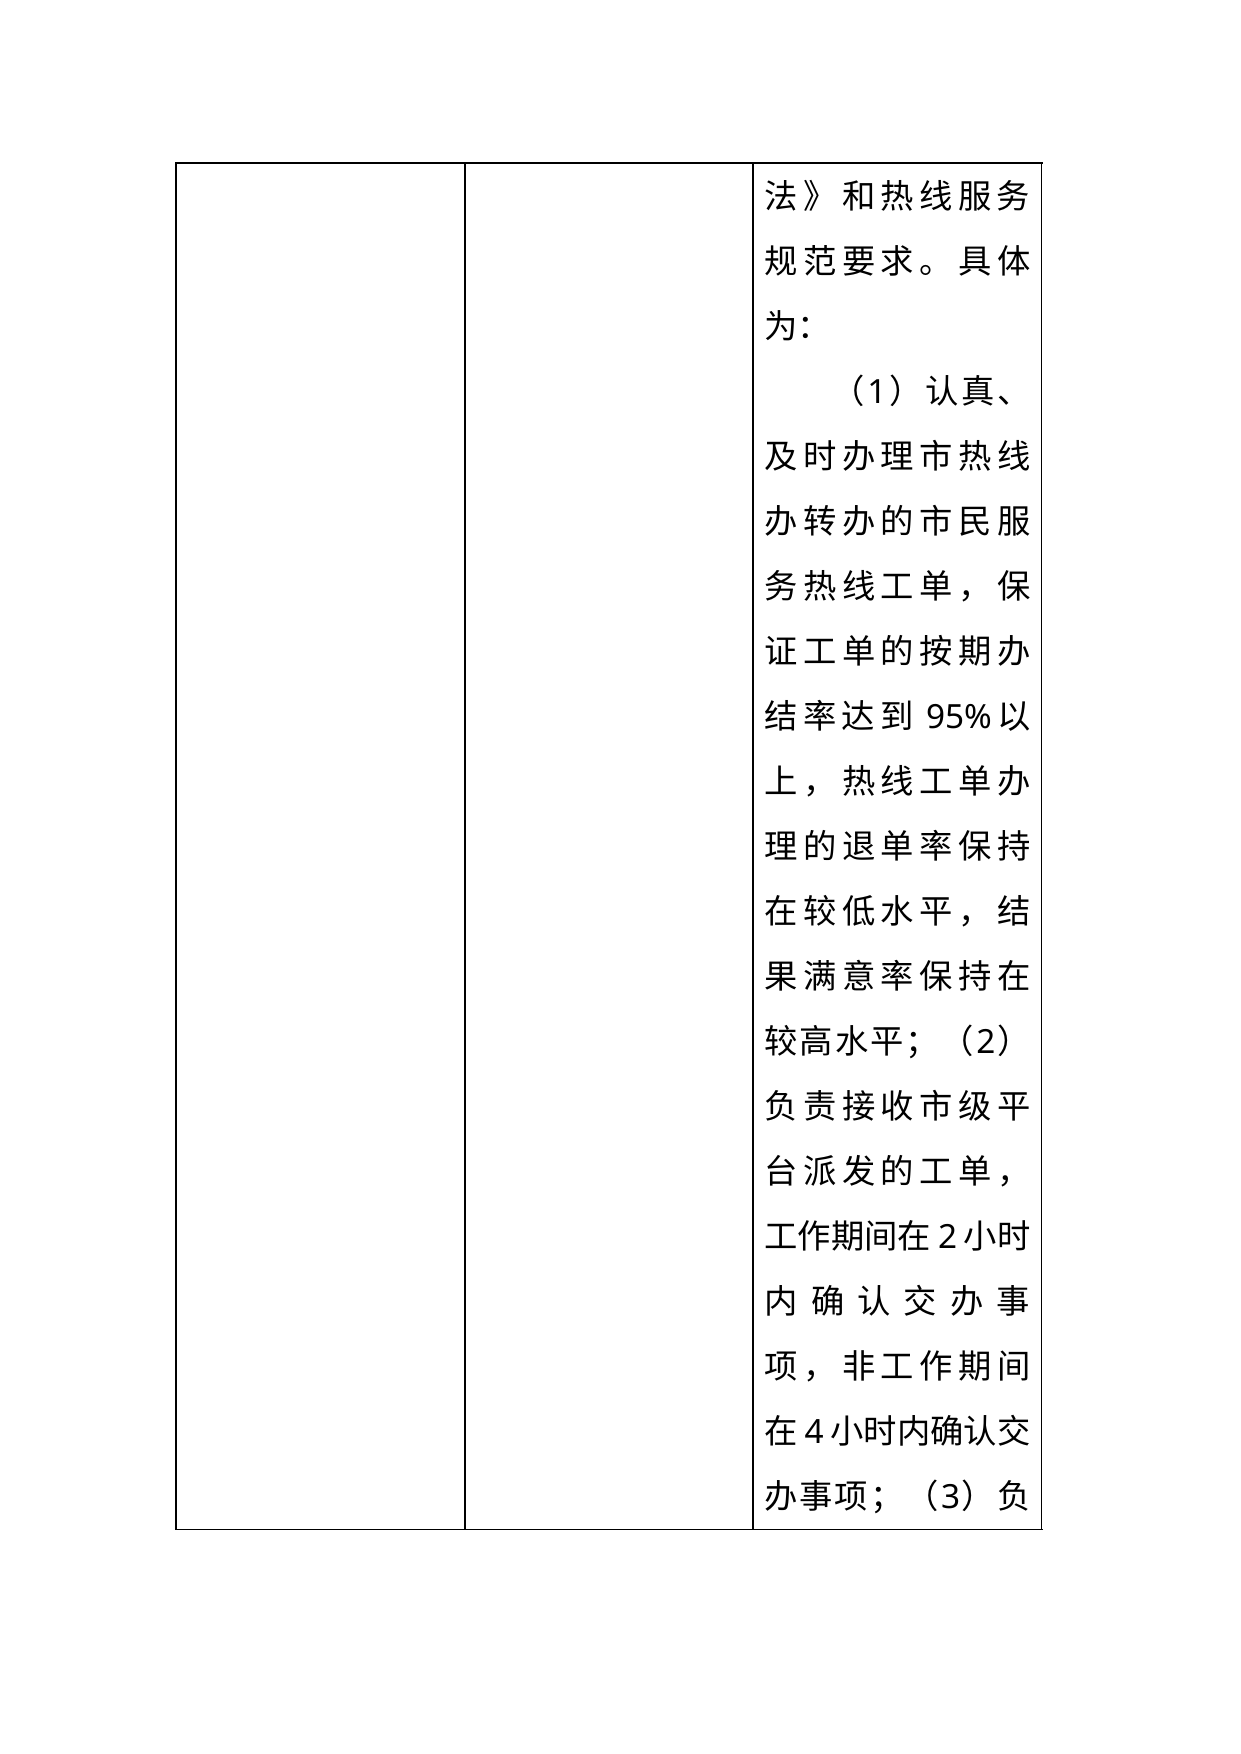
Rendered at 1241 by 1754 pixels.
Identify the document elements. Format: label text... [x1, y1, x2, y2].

table_cell [177, 164, 464, 1528]
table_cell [754, 164, 1041, 1528]
table_cell 1 [466, 164, 752, 1528]
